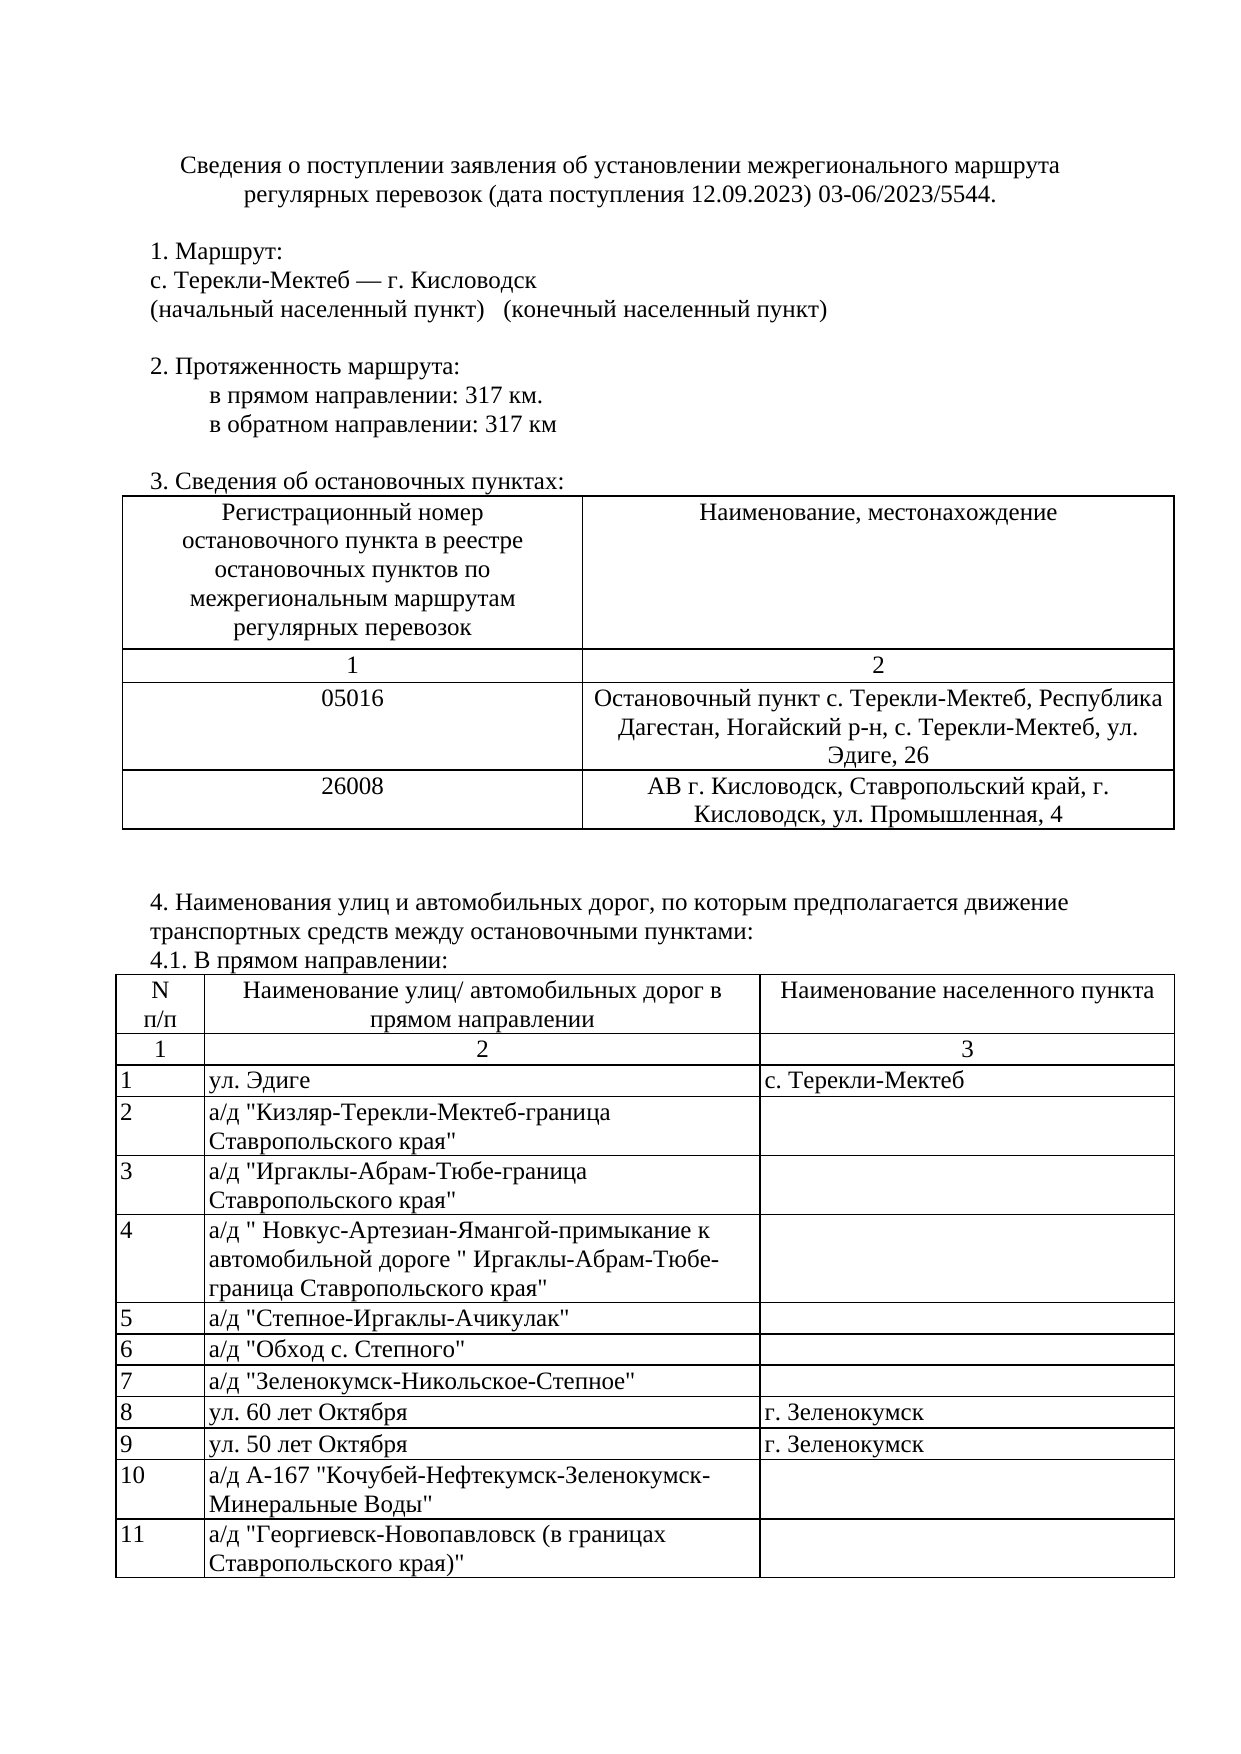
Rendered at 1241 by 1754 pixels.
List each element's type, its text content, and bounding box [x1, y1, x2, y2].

table_cell 26008 [123, 771, 582, 828]
text 2. Протяженность маршрута: [150, 351, 1090, 380]
table_cell [761, 1156, 1174, 1214]
table_cell ул. Эдиге [205, 1066, 759, 1096]
table_cell 1 [117, 1066, 204, 1096]
table_cell [761, 1215, 1174, 1301]
table_cell 05016 [123, 683, 582, 769]
table_cell 8 [117, 1397, 204, 1427]
table_cell 10 [117, 1460, 204, 1518]
text 1. Маршрут: [150, 236, 1090, 265]
table_cell 9 [117, 1429, 204, 1459]
table_cell а/д " Новкус-Артезиан-Ямангой-примыкание к автомобильной дороге " Иргаклы-Абрам-Тюбе-граница Ставропольского края" [205, 1215, 759, 1301]
text в прямом направлении: 317 км. [150, 380, 1090, 409]
text 4.1. В прямом направлении: [150, 945, 1090, 973]
table_cell 3 [761, 1034, 1174, 1064]
table_cell 2 [205, 1034, 759, 1064]
table_cell 3 [117, 1156, 204, 1214]
table_cell а/д "Обход с. Степного" [205, 1335, 759, 1364]
table_cell а/д "Иргаклы-Абрам-Тюбе-граница Ставропольского края" [205, 1156, 759, 1214]
table_cell 1 [123, 650, 582, 681]
table_cell Остановочный пункт с. Терекли-Мектеб, Республика Дагестан, Ногайский р-н, с. Терекли-Мектеб, ул. Эдиге, 26 [583, 683, 1173, 769]
table_cell 1 [117, 1034, 204, 1064]
text Сведения о поступлении заявления об установлении межрегионального маршрута регулярных перевозок (дата поступления 12.09.2023) 03-06/2023/5544. [150, 150, 1090, 207]
table_cell [761, 1335, 1174, 1364]
text в обратном направлении: 317 км [150, 409, 1090, 437]
text с. Терекли-Мектеб — г. Кисловодск [150, 265, 1090, 294]
table_header Наименование улиц/ автомобильных дорог в прямом направлении [205, 975, 759, 1033]
table_cell а/д А-167 "Кочубей-Нефтекумск-Зеленокумск-Минеральные Воды" [205, 1460, 759, 1518]
table_cell [761, 1303, 1174, 1333]
table_cell [761, 1520, 1174, 1577]
table_cell [761, 1366, 1174, 1396]
table_cell а/д "Георгиевск-Новопавловск (в границах Ставропольского края)" [205, 1520, 759, 1577]
table_cell с. Терекли-Мектеб [761, 1066, 1174, 1096]
table_header Регистрационный номер остановочного пункта в реестре остановочных пунктов по межрегиональным маршрутам регулярных перевозок [123, 497, 582, 648]
table_cell [761, 1460, 1174, 1518]
table_cell ул. 50 лет Октября [205, 1429, 759, 1459]
table_cell а/д "Зеленокумск-Никольское-Степное" [205, 1366, 759, 1396]
table_cell а/д "Степное-Иргаклы-Ачикулак" [205, 1303, 759, 1333]
table_cell 11 [117, 1520, 204, 1577]
table_cell 2 [117, 1097, 204, 1154]
table_cell [761, 1097, 1174, 1154]
table_header N п/п [117, 975, 204, 1033]
table_cell ул. 60 лет Октября [205, 1397, 759, 1427]
table_cell а/д "Кизляр-Терекли-Мектеб-граница Ставропольского края" [205, 1097, 759, 1154]
table_header Наименование, местонахождение [583, 497, 1173, 648]
table_header Наименование населенного пункта [761, 975, 1174, 1033]
table_cell 6 [117, 1335, 204, 1364]
table_cell 4 [117, 1215, 204, 1301]
table_cell г. Зеленокумск [761, 1429, 1174, 1459]
table_cell 2 [583, 650, 1173, 681]
table_cell АВ г. Кисловодск, Ставропольский край, г. Кисловодск, ул. Промышленная, 4 [583, 771, 1173, 828]
table_cell г. Зеленокумск [761, 1397, 1174, 1427]
table_cell 7 [117, 1366, 204, 1396]
text (начальный населенный пункт) (конечный населенный пункт) [150, 294, 1090, 322]
table_cell 5 [117, 1303, 204, 1333]
text 3. Сведения об остановочных пунктах: [150, 466, 1090, 495]
text 4. Наименования улиц и автомобильных дорог, по которым предполагается движение транспортных средств между остановочными пунктами: [150, 887, 1090, 945]
